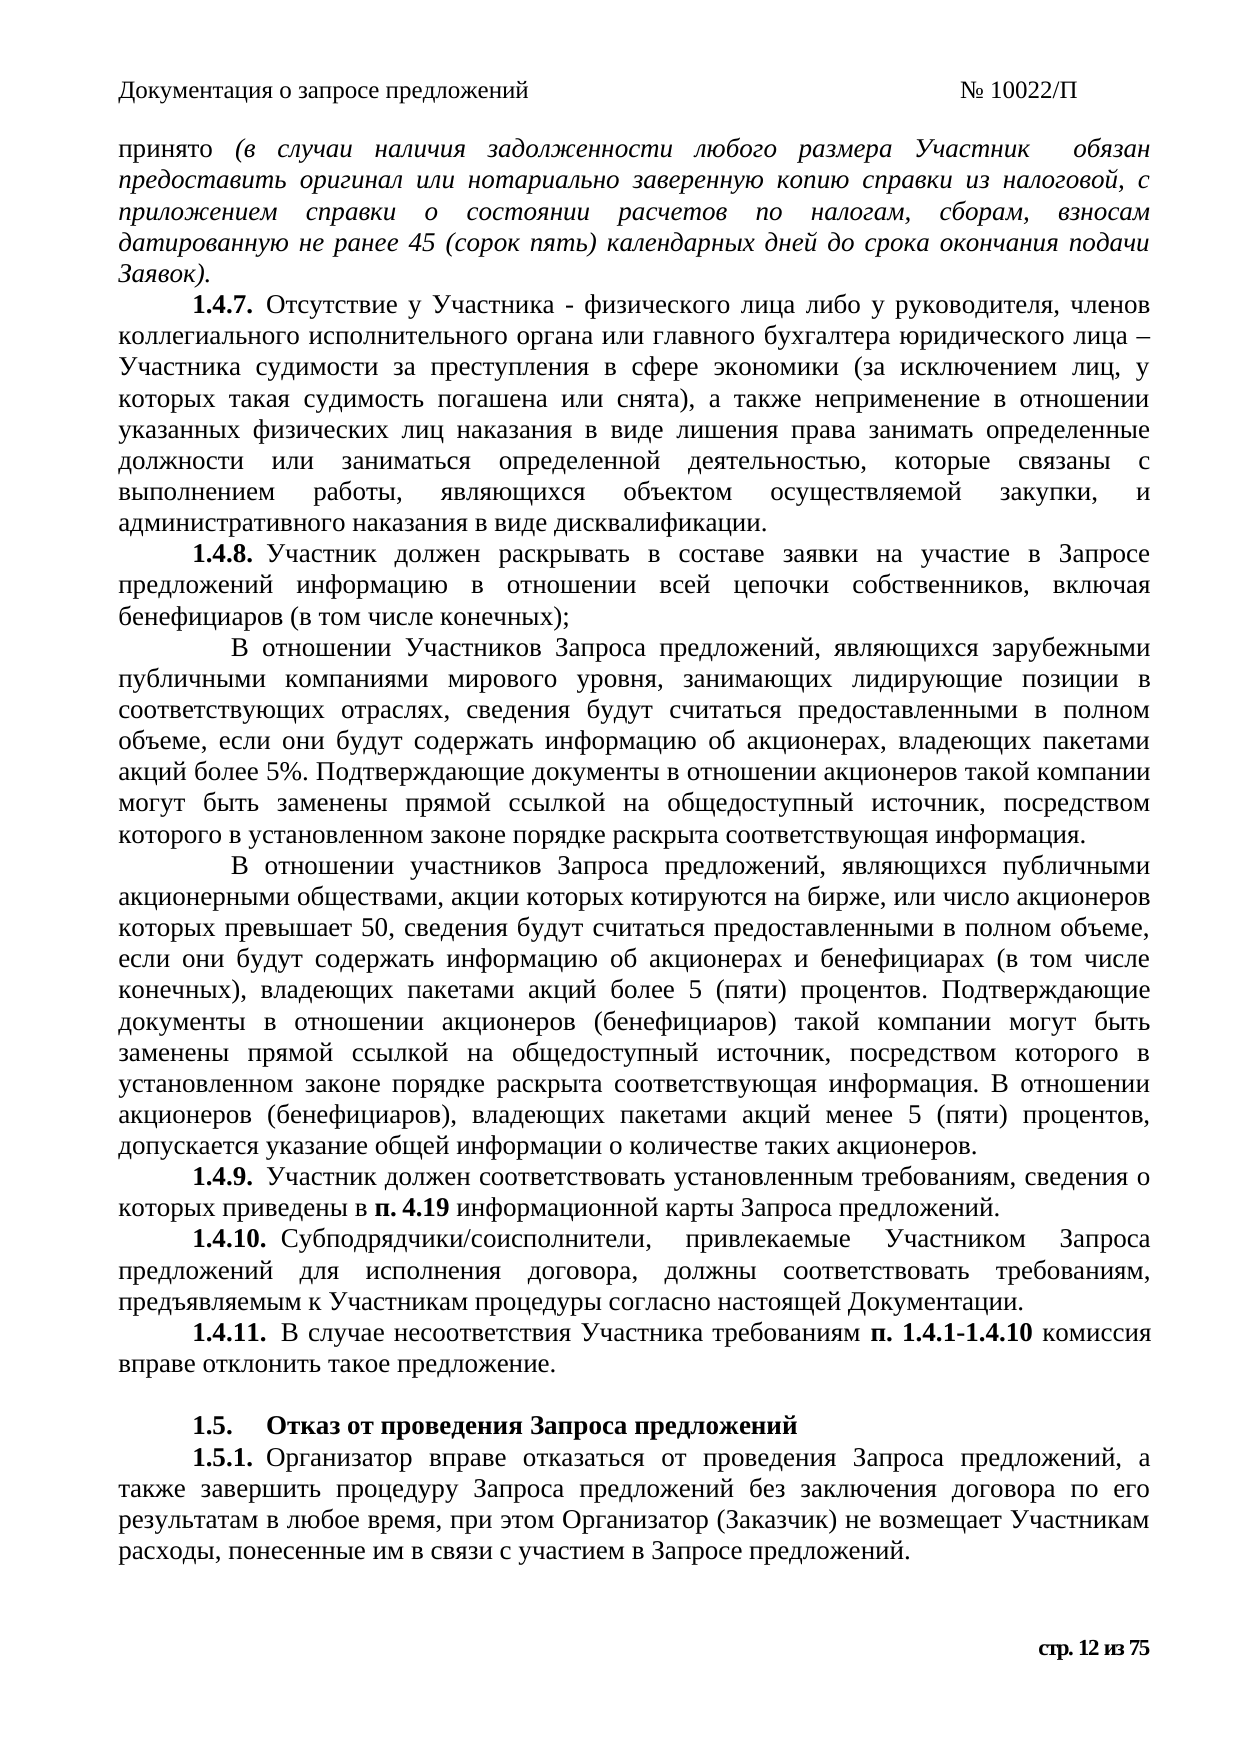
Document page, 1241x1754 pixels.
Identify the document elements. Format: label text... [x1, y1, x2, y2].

list Участник должен соответствовать установленным требованиям, сведения о которых приведены в п. 4.19 информационной карты Запроса предложений. [118, 1160, 1152, 1223]
subtitle Отказ от проведения Запроса предложений [118, 1409, 1152, 1441]
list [118, 132, 1152, 288]
list Субподрядчики/соисполнители, привлекаемые Участником Запроса предложений для исполнения договора, должны соответствовать требованиям, предъявляемым к Участникам процедуры согласно настоящей Документации. [118, 1223, 1152, 1316]
list Отсутствие у Участника - физического лица либо у руководителя, членов коллегиального исполнительного органа или главного бухгалтера юридического лица – Участника судимости за преступления в сфере экономики (за исключением лиц, у которых такая судимость погашена или снята), а также неприменение в отношении указанных физических лиц наказания в виде лишения права занимать определенные должности или заниматься определенной деятельностью, которые связаны с выполнением работы, являющихся объектом осуществляемой закупки, и административного наказания в виде дисквалификации. [118, 288, 1152, 537]
list Участник должен раскрывать в составе заявки на участие в Запросе предложений информацию в отношении всей цепочки собственников, включая бенефициаров (в том числе конечных); [118, 537, 1152, 631]
list В случае несоответствия Участника требованиям п. 1.4.1-1.4.10 комиссия вправе отклонить такое предложение. [118, 1316, 1152, 1378]
list Организатор вправе отказаться от проведения Запроса предложений, а также завершить процедуру Запроса предложений без заключения договора по его результатам в любое время, при этом Организатор (Заказчик) не возмещает Участникам расходы, понесенные им в связи с участием в Запросе предложений. [118, 1441, 1152, 1565]
text В отношении Участников Запроса предложений, являющихся зарубежными публичными компаниями мирового уровня, занимающих лидирующие позиции в соответствующих отраслях, сведения будут считаться предоставленными в полном объеме, если они будут содержать информацию об акционерах, владеющих пакетами акций более 5%. Подтверждающие документы в отношении акционеров такой компании могут быть заменены прямой ссылкой на общедоступный источник, посредством которого в установленном законе порядке раскрыта соответствующая информация. [118, 631, 1152, 849]
text В отношении участников Запроса предложений, являющихся публичными акционерными обществами, акции которых котируются на бирже, или число акционеров которых превышает 50, сведения будут считаться предоставленными в полном объеме, если они будут содержать информацию об акционерах и бенефициарах (в том числе конечных), владеющих пакетами акций более 5 (пяти) процентов. Подтверждающие документы в отношении акционеров (бенефициаров) такой компании могут быть заменены прямой ссылкой на общедоступный источник, посредством которого в установленном законе порядке раскрыта соответствующая информация. В отношении акционеров (бенефициаров), владеющих пакетами акций менее 5 (пяти) процентов, допускается указание общей информации о количестве таких акционеров. [118, 849, 1152, 1160]
